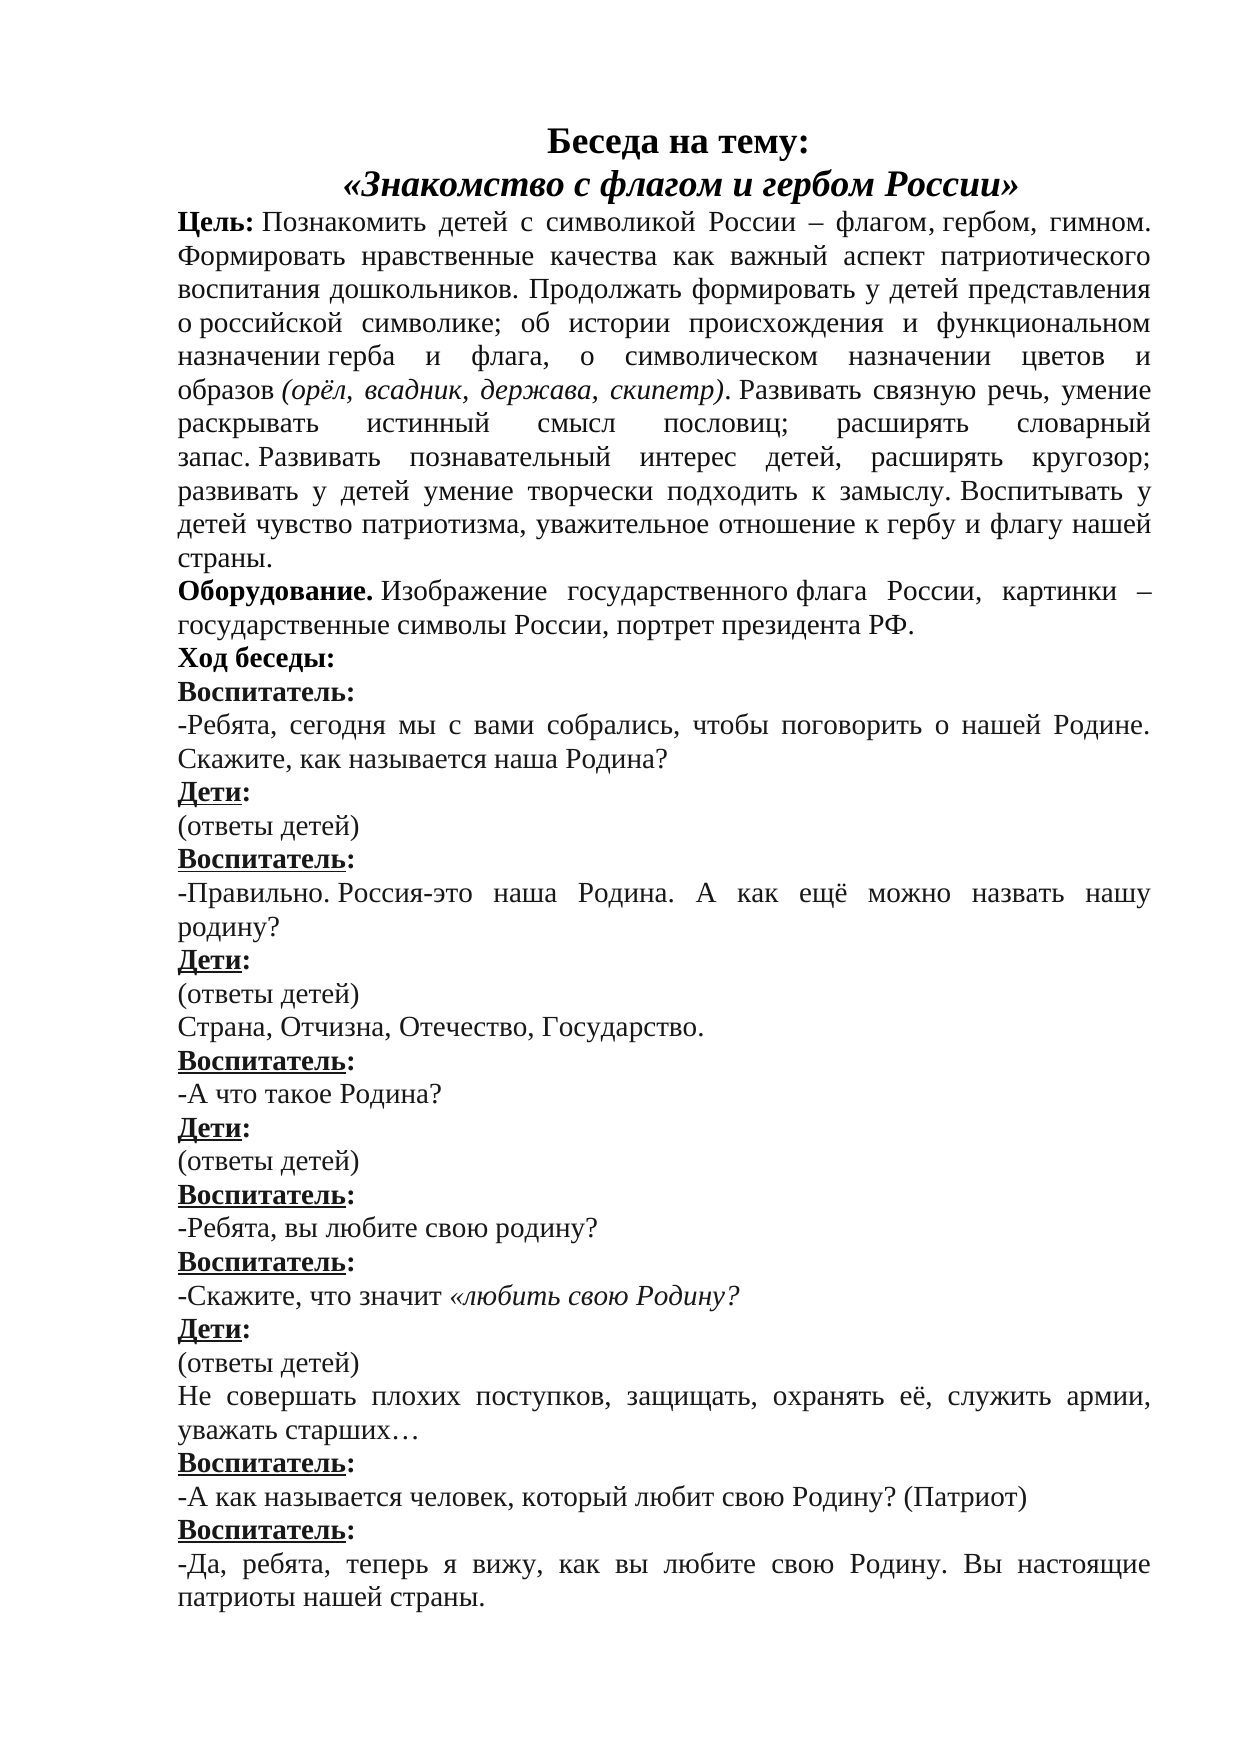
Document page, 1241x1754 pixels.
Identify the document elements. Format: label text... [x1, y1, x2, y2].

text Дети: [177, 942, 1152, 976]
text -Ребята, сегодня мы с вами собрались, чтобы поговорить о нашей Родине. Скажите, как называется наша Родина? [177, 707, 1152, 774]
text Воспитатель: [177, 674, 1152, 707]
text -Правильно. Россия-это наша Родина. А как ещё можно назвать нашу родину? [177, 875, 1152, 942]
text Дети: [177, 1110, 1152, 1143]
text Воспитатель: [177, 1445, 1152, 1479]
text Воспитатель: [177, 1177, 1152, 1211]
text (ответы детей) [177, 976, 1152, 1009]
text Дети: [177, 774, 1152, 808]
text «Знакомство с флагом и гербом России» [177, 161, 1152, 204]
text Воспитатель: [177, 1244, 1152, 1278]
text Беседа на тему: [177, 118, 1152, 161]
text (ответы детей) [177, 1143, 1152, 1177]
text -А что такое Родина? [177, 1076, 1152, 1110]
text Ход беседы: [177, 640, 1152, 674]
text (ответы детей) [177, 1345, 1152, 1378]
text Страна, Отчизна, Отечество, Государство. [177, 1009, 1152, 1043]
text Воспитатель: [177, 842, 1152, 875]
text Не совершать плохих поступков, защищать, охранять её, служить армии, уважать старших… [177, 1378, 1152, 1445]
text -Ребята, вы любите свою родину? [177, 1211, 1152, 1244]
text -А как называется человек, который любит свою Родину? (Патриот) [177, 1479, 1152, 1512]
text Воспитатель: [177, 1043, 1152, 1076]
text -Да, ребята, теперь я вижу, как вы любите свою Родину. Вы настоящие патриоты нашей страны. [177, 1546, 1152, 1613]
text Цель: Познакомить детей с символикой России – флагом, гербом, гимном. Формировать нравственные качества как важный аспект патриотического воспитания дошкольников. Продолжать формировать у детей представления о российской символике; об истории происхождения и функциональном назначении герба и флага, о символическом назначении цветов и образов (орёл, всадник, держава, скипетр). Развивать связную речь, умение раскрывать истинный смысл пословиц; расширять словарный запас. Развивать познавательный интерес детей, расширять кругозор; развивать у детей умение творчески подходить к замыслу. Воспитывать у детей чувство патриотизма, уважительное отношение к гербу и флагу нашей страны. [177, 204, 1152, 573]
text (ответы детей) [177, 808, 1152, 842]
text -Скажите, что значит «любить свою Родину? [177, 1278, 1152, 1311]
text Оборудование. Изображение государственного флага России, картинки – государственные символы России, портрет президента РФ. [177, 573, 1152, 640]
text Дети: [177, 1311, 1152, 1345]
text Воспитатель: [177, 1512, 1152, 1546]
